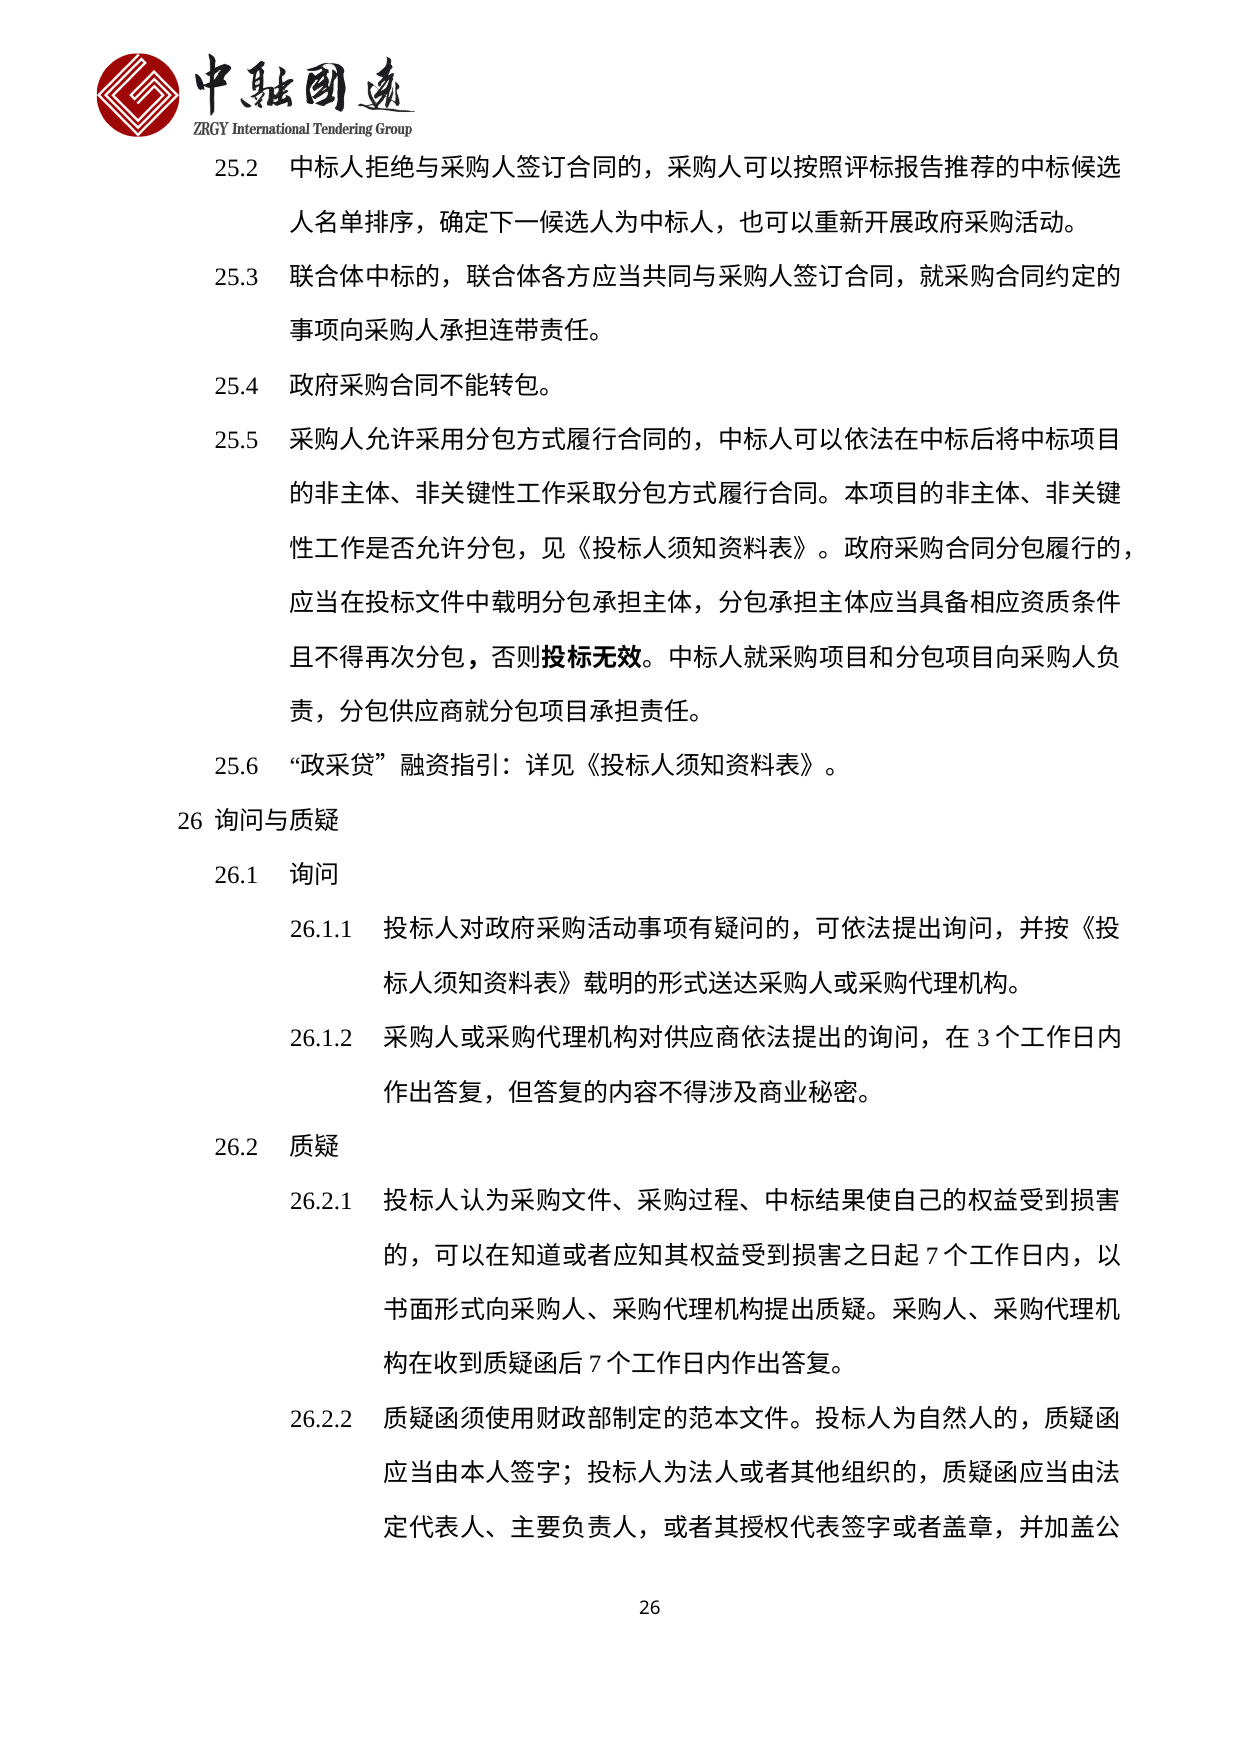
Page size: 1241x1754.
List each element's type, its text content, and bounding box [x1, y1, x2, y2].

list 政府采购合同不能转包。 [214, 365, 1122, 401]
list 中标人拒绝与采购人签订合同的，采购人可以按照评标报告推荐的中标候选人名单排序，确定下一候选人为中标人，也可以重新开展政府采购活动。 [214, 148, 1122, 238]
list 联合体中标的，联合体各方应当共同与采购人签订合同，就采购合同约定的事项向采购人承担连带责任。 [214, 256, 1122, 347]
list 采购人允许采用分包方式履行合同的，中标人可以依法在中标后将中标项目的非主体、非关键性工作采取分包方式履行合同。本项目的非主体、非关键性工作是否允许分包，见《投标人须知资料表》。政府采购合同分包履行的，应当在投标文件中载明分包承担主体，分包承担主体应当具备相应资质条件且不得再次分包，否则投标无效。中标人就采购项目和分包项目向采购人负责，分包供应商就分包项目承担责任。 [214, 419, 1122, 728]
list 质疑函须使用财政部制定的范本文件。投标人为自然人的，质疑函应当由本人签字；投标人为法人或者其他组织的，质疑函应当由法定代表人、主要负责人，或者其授权代表签字或者盖章，并加盖公章。 [290, 1398, 1122, 1543]
list 投标人对政府采购活动事项有疑问的，可依法提出询问，并按《投标人须知资料表》载明的形式送达采购人或采购代理机构。 [290, 909, 1122, 999]
picture [93, 48, 420, 142]
list 投标人认为采购文件、采购过程、中标结果使自己的权益受到损害的，可以在知道或者应知其权益受到损害之日起7个工作日内，以书面形式向采购人、采购代理机构提出质疑。采购人、采购代理机构在收到质疑函后7个工作日内作出答复。 [290, 1181, 1122, 1380]
list “政采贷”融资指引：详见《投标人须知资料表》。 [214, 746, 1122, 782]
list 询问与质疑 [177, 800, 1122, 836]
list 质疑 [214, 1126, 1122, 1163]
list 采购人或采购代理机构对供应商依法提出的询问，在3个工作日内作出答复，但答复的内容不得涉及商业秘密。 [290, 1018, 1122, 1108]
list 询问 [214, 854, 1122, 891]
